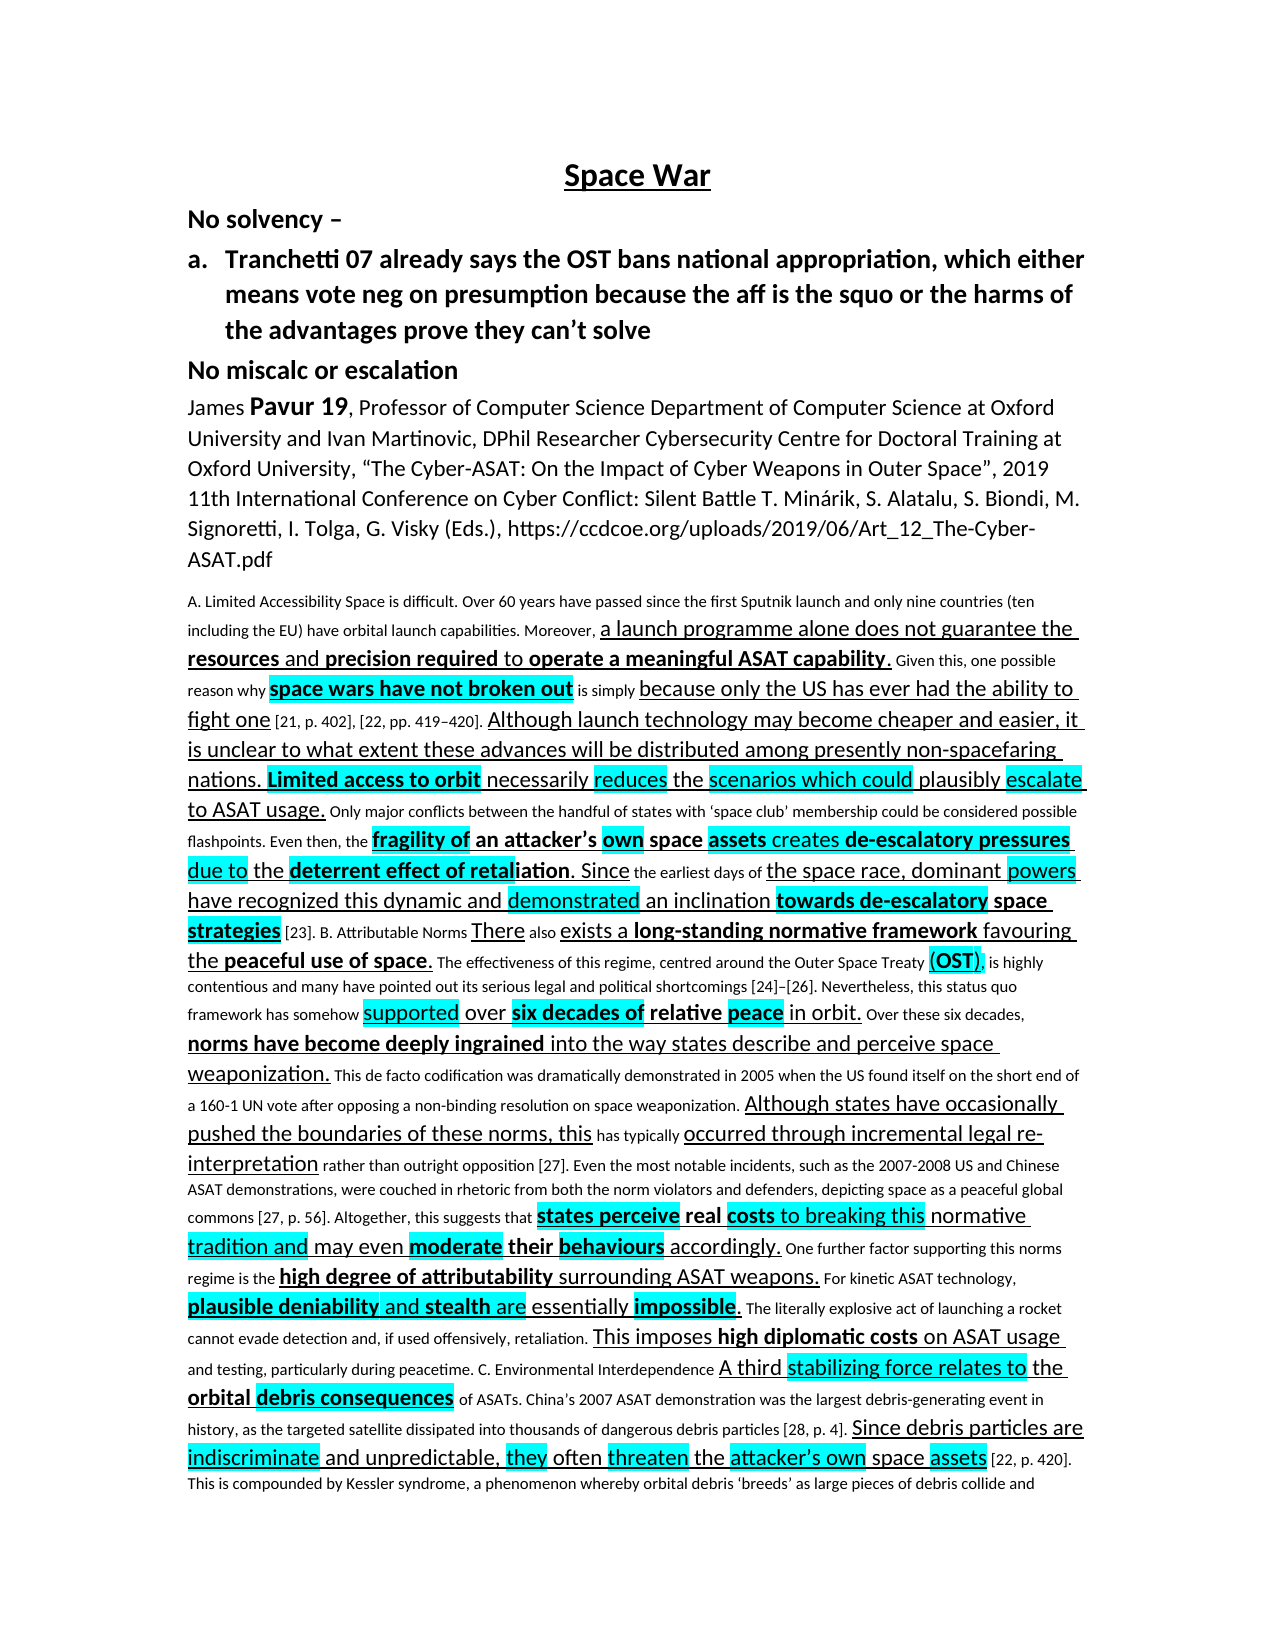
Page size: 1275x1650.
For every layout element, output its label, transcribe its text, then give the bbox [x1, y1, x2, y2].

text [187, 790, 1087, 1493]
subtitle No solvency – [187, 202, 1087, 235]
subtitle Space War [187, 154, 1087, 195]
subtitle No miscalc or escalation [187, 353, 1087, 386]
text James Pavur 19, Professor of Computer Science Department of Computer Science at Oxford University and Ivan Martinovic, DPhil Researcher Cybersecurity Centre for Doctoral Training at Oxford University, “The Cyber-ASAT: On the Impact of Cyber Weapons in Outer Space”, 2019 11th International Conference on Cyber Conflict: Silent Battle T. Minárik, S. Alatalu, S. Biondi, M. Signoretti, I. Tolga, G. Visky (Eds.), https://ccdcoe.org/uploads/2019/06/Art_12_The-Cyber-ASAT.pdf [187, 389, 1087, 573]
subtitle Tranchetti 07 already says the OST bans national appropriation, which either means vote neg on presumption because the aff is the squo or the harms of the advantages prove they can’t solve [187, 242, 1087, 346]
